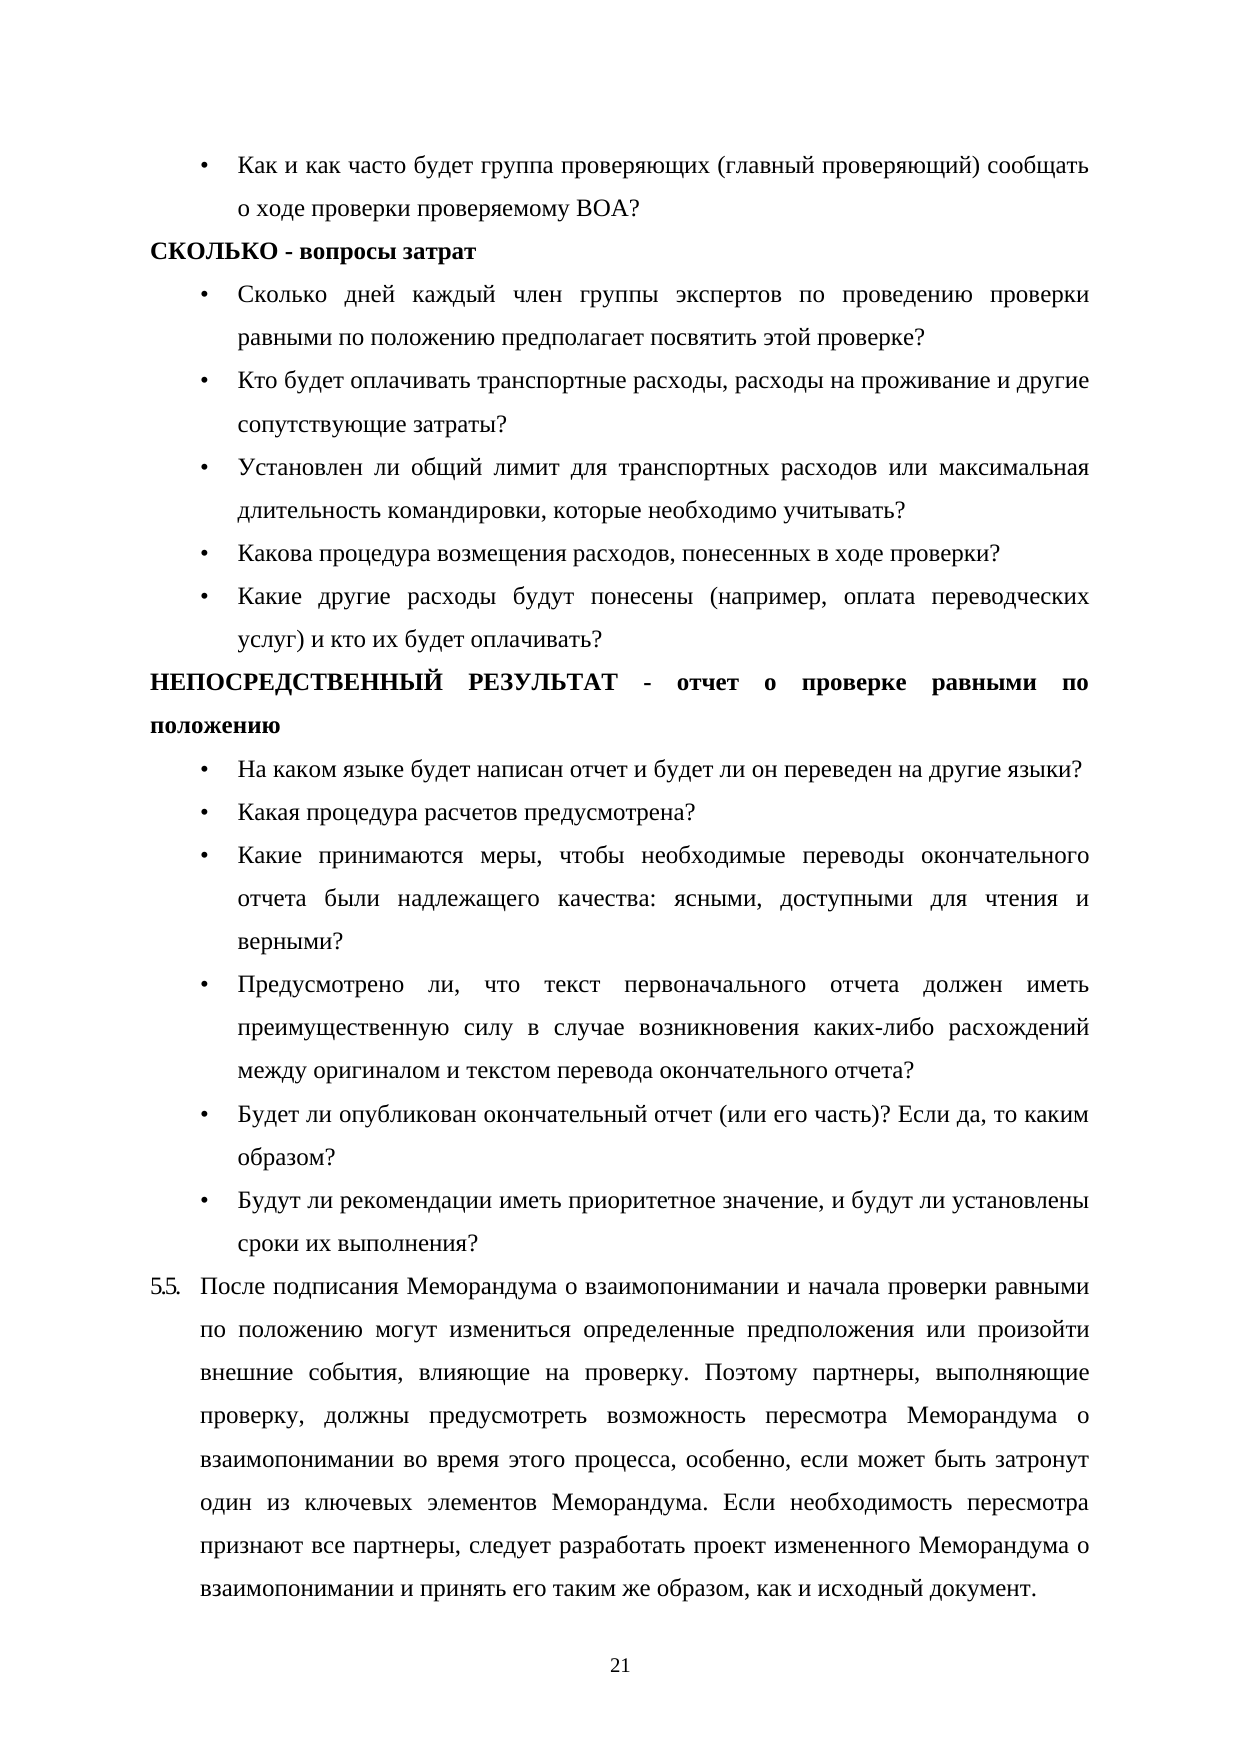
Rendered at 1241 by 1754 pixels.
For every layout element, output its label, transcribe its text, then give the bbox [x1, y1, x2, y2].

list Какая процедура расчетов предусмотрена? [200, 797, 1090, 826]
list Будут ли рекомендации иметь приоритетное значение, и будут ли установлены сроки их выполнения? [200, 1185, 1090, 1257]
list Сколько дней каждый член группы экспертов по проведению проверки равными по положению предполагает посвятить этой проверке? [200, 279, 1090, 351]
list Какие принимаются меры, чтобы необходимые переводы окончательного отчета были надлежащего качества: ясными, доступными для чтения и верными? [200, 840, 1090, 955]
list Установлен ли общий лимит для транспортных расходов или максимальная длительность командировки, которые необходимо учитывать? [200, 452, 1090, 524]
text СКОЛЬКО - вопросы затрат [150, 236, 1090, 265]
text НЕПОСРЕДСТВЕННЫЙ РЕЗУЛЬТАТ - отчет о проверке равными по положению [150, 667, 1090, 739]
list Какова процедура возмещения расходов, понесенных в ходе проверки? [200, 538, 1090, 567]
text После подписания Меморандума о взаимопонимании и начала проверки равными по положению могут измениться определенные предположения или произойти внешние события, влияющие на проверку. Поэтому партнеры, выполняющие проверку, должны предусмотреть возможность пересмотра Меморандума о взаимопонимании во время этого процесса, особенно, если может быть затронут один из ключевых элементов Меморандума. Если необходимость пересмотра признают все партнеры, следует разработать проект измененного Меморандума о взаимопонимании и принять его таким же образом, как и исходный документ. [150, 1271, 1090, 1602]
list На каком языке будет написан отчет и будет ли он переведен на другие языки? [200, 754, 1090, 782]
list Кто будет оплачивать транспортные расходы, расходы на проживание и другие сопутствующие затраты? [200, 366, 1090, 437]
list Как и как часто будет группа проверяющих (главный проверяющий) сообщать о ходе проверки проверяемому ВОА? [200, 150, 1090, 222]
list Какие другие расходы будут понесены (например, оплата переводческих услуг) и кто их будет оплачивать? [200, 581, 1090, 653]
list Предусмотрено ли, что текст первоначального отчета должен иметь преимущественную силу в случае возникновения каких-либо расхождений между оригиналом и текстом перевода окончательного отчета? [200, 969, 1090, 1084]
list Будет ли опубликован окончательный отчет (или его часть)? Если да, то каким образом? [200, 1099, 1090, 1171]
